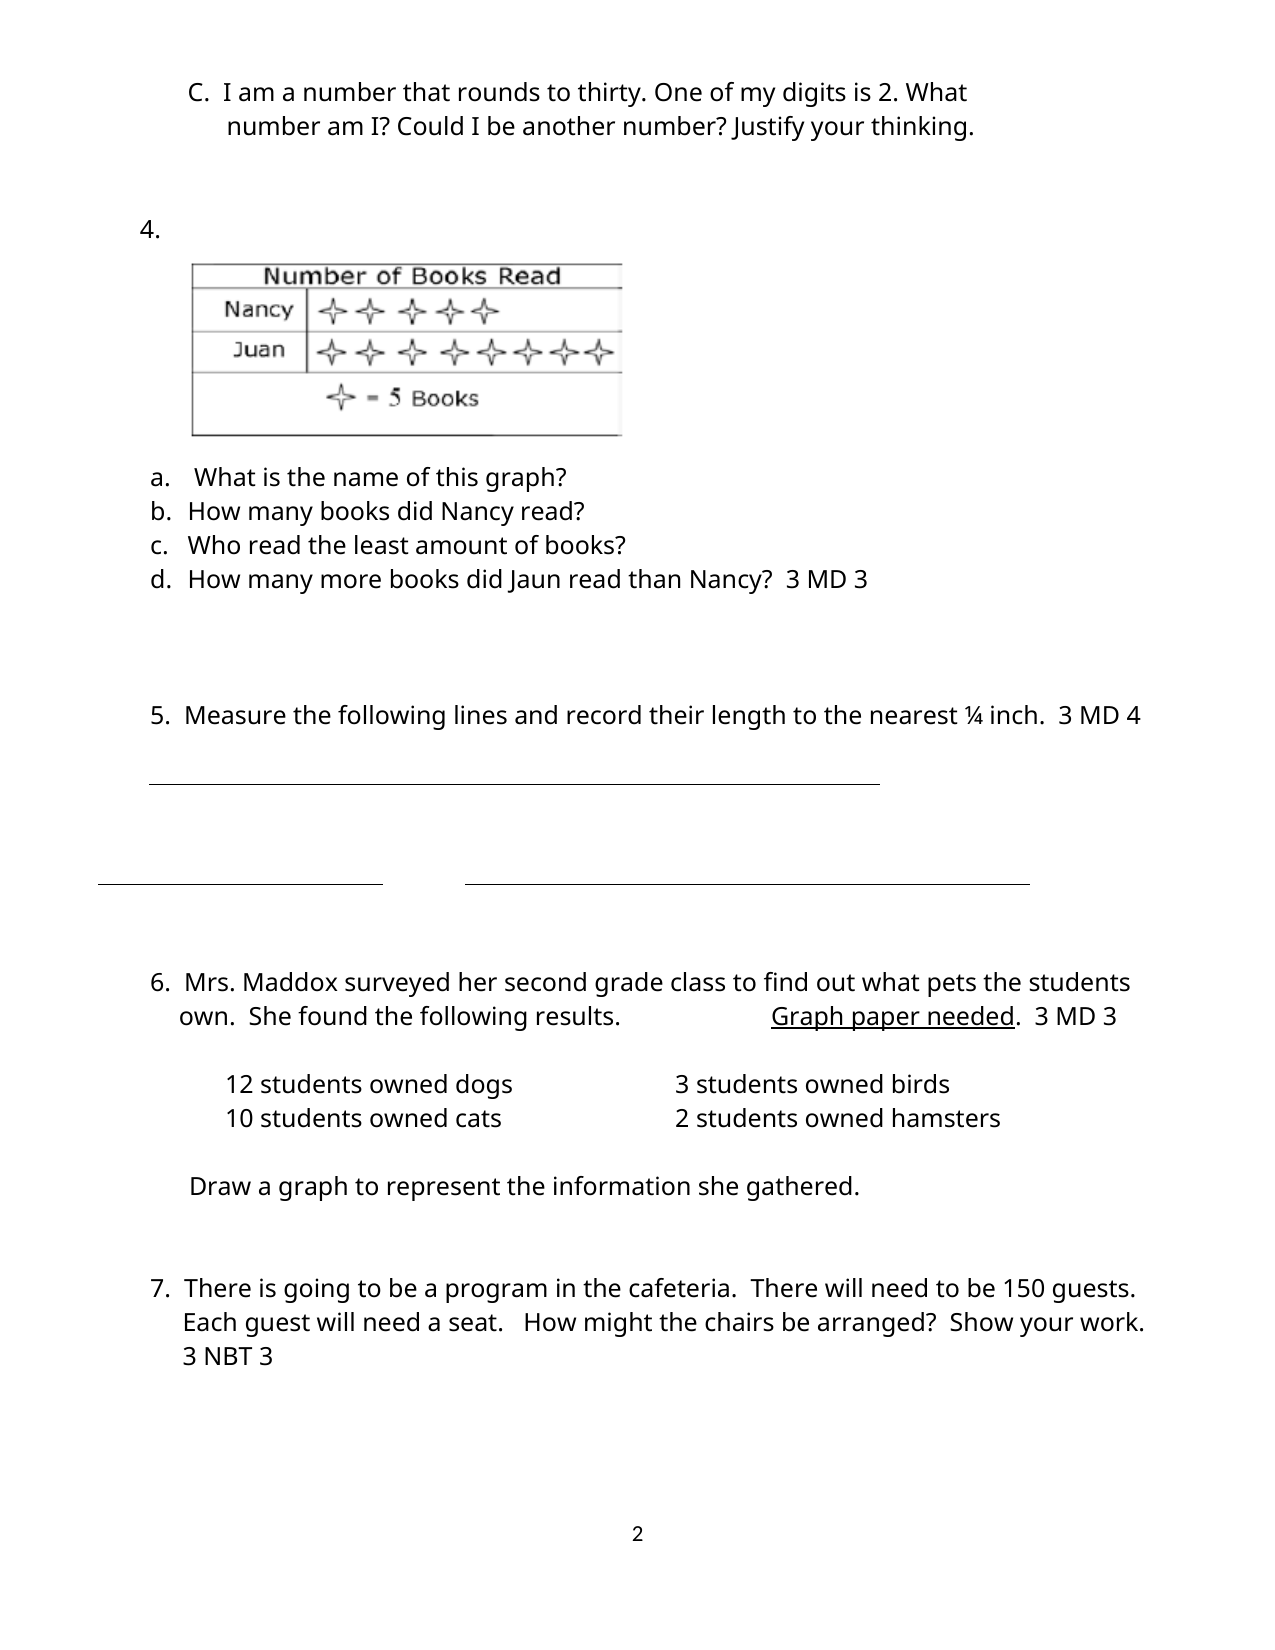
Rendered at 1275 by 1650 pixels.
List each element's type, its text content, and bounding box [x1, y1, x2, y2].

text 12 students owned dogs 3 students owned birds [75, 1066, 1200, 1101]
list How many books did Nancy read? [150, 493, 1200, 527]
text 7. There is going to be a program in the cafeteria. There will need to be 150 guests. [75, 1271, 1200, 1305]
text Each guest will need a seat. How might the chairs be arranged? Show your work. [75, 1305, 1200, 1339]
text 4. [75, 211, 1200, 245]
text Draw a graph to represent the information she gathered. [75, 1169, 1200, 1203]
text number am I? Could I be another number? Justify your thinking. [150, 109, 1200, 143]
picture [156, 245, 671, 460]
list How many more books did Jaun read than Nancy? 3 MD 3 [150, 562, 1200, 596]
text 3 NBT 3 [75, 1339, 1200, 1373]
text 10 students owned cats 2 students owned hamsters [75, 1101, 1200, 1134]
text C. I am a number that rounds to thirty. One of my digits is 2. What [150, 75, 1200, 109]
list What is the name of this graph? [150, 459, 1200, 493]
list Who read the least amount of books? [150, 527, 1200, 562]
text 6. Mrs. Maddox surveyed her second grade class to find out what pets the students [75, 964, 1200, 998]
text 5. Measure the following lines and record their length to the nearest ¼ inch. 3 MD 4 [150, 698, 1200, 732]
text own. She found the following results. Graph paper needed. 3 MD 3 [75, 998, 1200, 1032]
